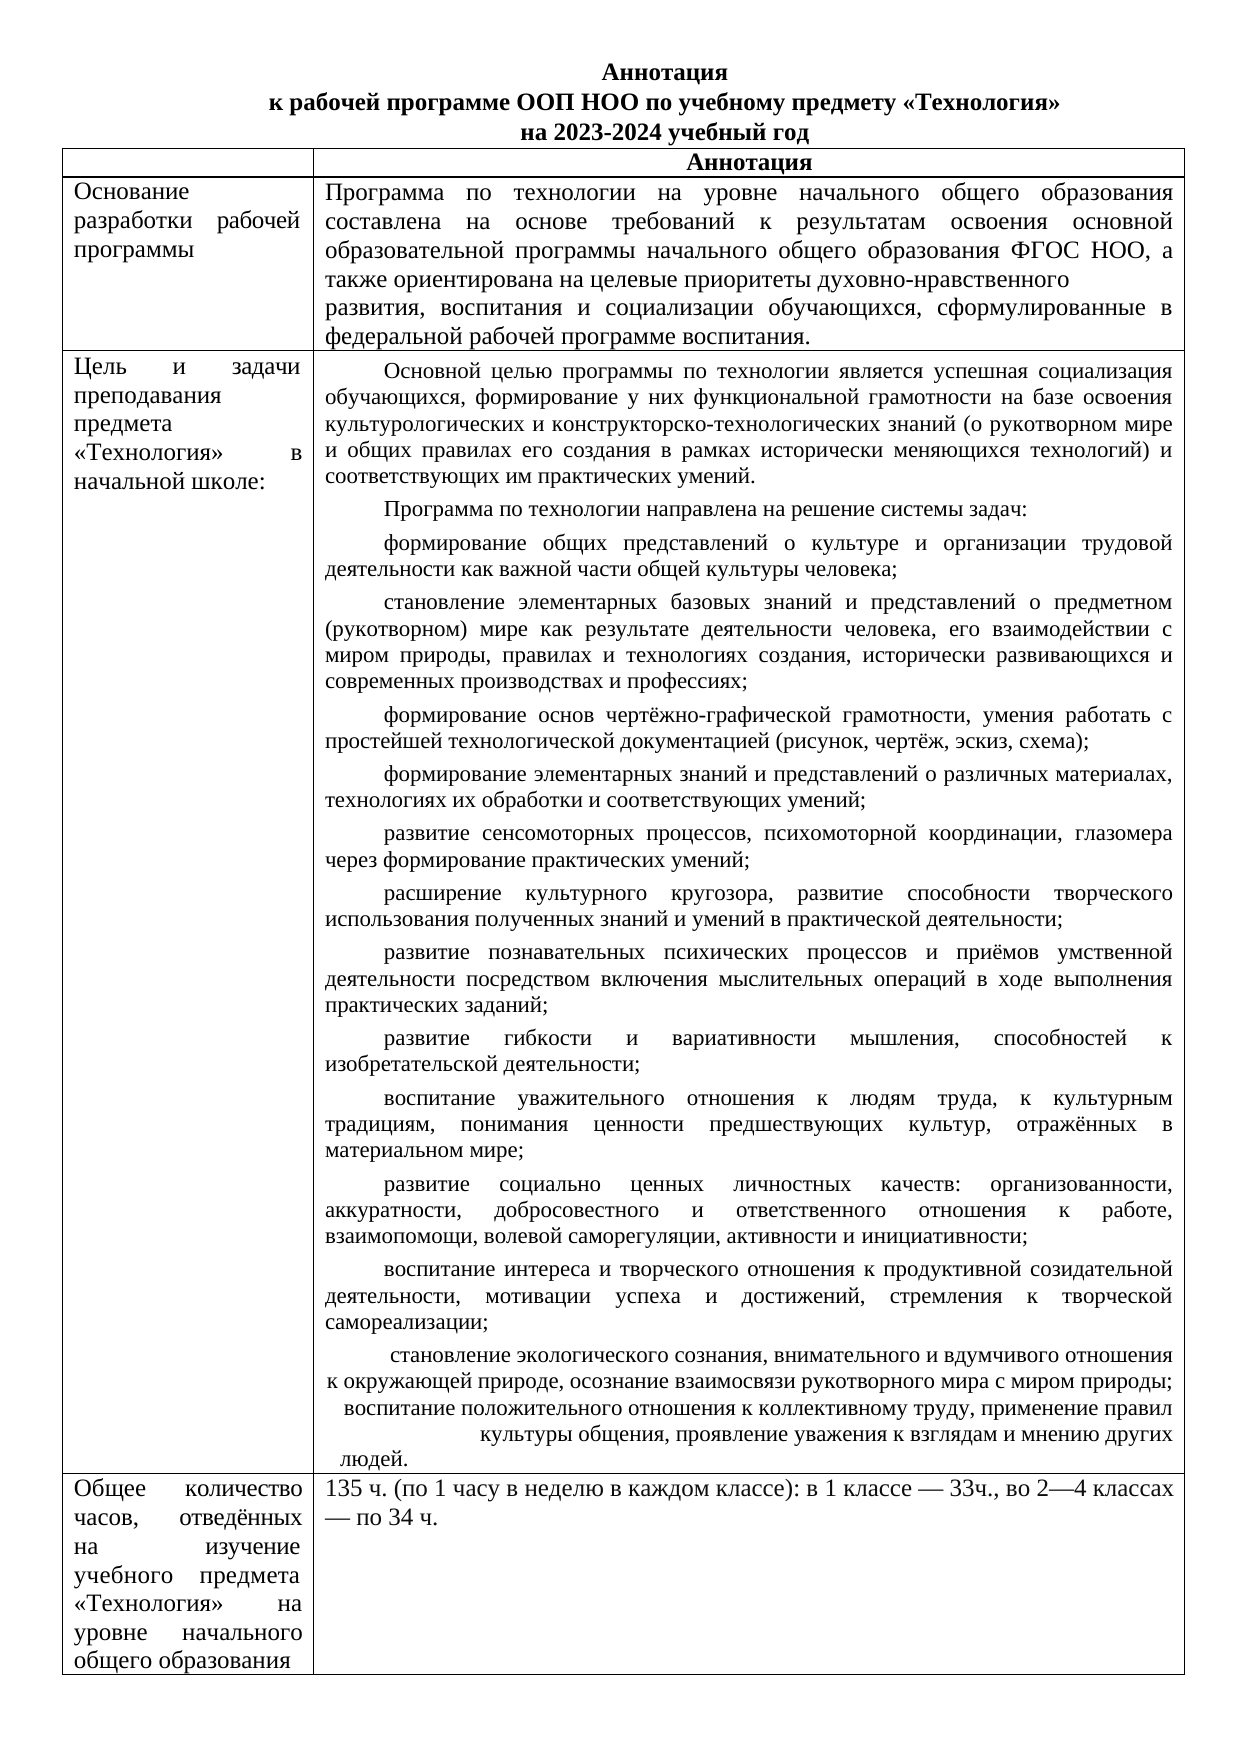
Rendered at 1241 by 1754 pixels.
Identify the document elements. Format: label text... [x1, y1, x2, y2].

table_header [63, 149, 313, 176]
table_cell 135 ч. (по 1 часу в неделю в каждом классе): в 1 классе — 33ч., во 2—4 классах — по 34 ч. [314, 1474, 1184, 1674]
text Аннотация [331, 57, 998, 86]
table_cell Основной целью программы по технологии является успешная социализация обучающихся, формирование у них функциональной грамотности на базе освоения культурологических и конструкторско-технологических знаний (о рукотворном мире и общих правилах его создания в рамках исторически меняющихся технологий) и соответствующих им практических умений. Программа по технологии направлена на решение системы задач: формирование общих представлений о культуре и организации трудовой деятельности как важной части общей культуры человека; становление элементарных базовых знаний и представлений о предметном (рукотворном) мире как результате деятельности человека, его взаимодействии с миром природы, правилах и технологиях создания, исторически развивающихся и современных производствах и профессиях; формирование основ чертёжно-графической грамотности, умения работать с простейшей технологической документацией (рисунок, чертёж, эскиз, схема); формирование элементарных знаний и представлений о различных материалах, технологиях их обработки и соответствующих умений; развитие сенсомоторных процессов, психомоторной координации, глазомера через формирование практических умений; расширение культурного кругозора, развитие способности творческого использования полученных знаний и умений в практической деятельности; развитие познавательных психических процессов и приёмов умственной деятельности посредством включения мыслительных операций в ходе выполнения практических заданий; развитие гибкости и вариативности мышления, способностей к изобретательской деятельности; воспитание уважительного отношения к людям труда, к культурным традициям, понимания ценности предшествующих культур, отражённых в материальном мире; развитие социально ценных личностных качеств: организованности, аккуратности, добросовестного и ответственного отношения к работе, взаимопомощи, волевой саморегуляции, активности и инициативности; воспитание интереса и творческого отношения к продуктивной созидательной деятельности, мотивации успеха и достижений, стремления к творческой самореализации; становление экологического сознания, внимательного и вдумчивого отношения к окружающей природе, осознание взаимосвязи рукотворного мира с миром природы; воспитание положительного отношения к коллективному труду, применение правил культуры общения, проявление уважения к взглядам и мнению других людей. [314, 351, 1184, 1472]
table_cell Цель и задачи преподавания предмета «Технология» в начальной школе: [63, 351, 313, 1472]
table_cell Программа по технологии на уровне начального общего образования составлена на основе требований к результатам освоения основной образовательной программы начального общего образования ФГОС НОО, а также ориентирована на целевые приоритеты духовно-нравственного развития, воспитания и социализации обучающихся, сформулированные в федеральной рабочей программе воспитания. [314, 178, 1184, 350]
table_cell Основание разработки рабочей программы [63, 178, 313, 350]
table_header Аннотация [314, 149, 1184, 176]
text к рабочей программе ООП НОО по учебному предмету «Технология» на 2023-2024 учебный год [263, 87, 1066, 146]
table_cell Общее количество часов, отведённых на изучение учебного предмета «Технология» на уровне начального общего образования [63, 1474, 313, 1674]
